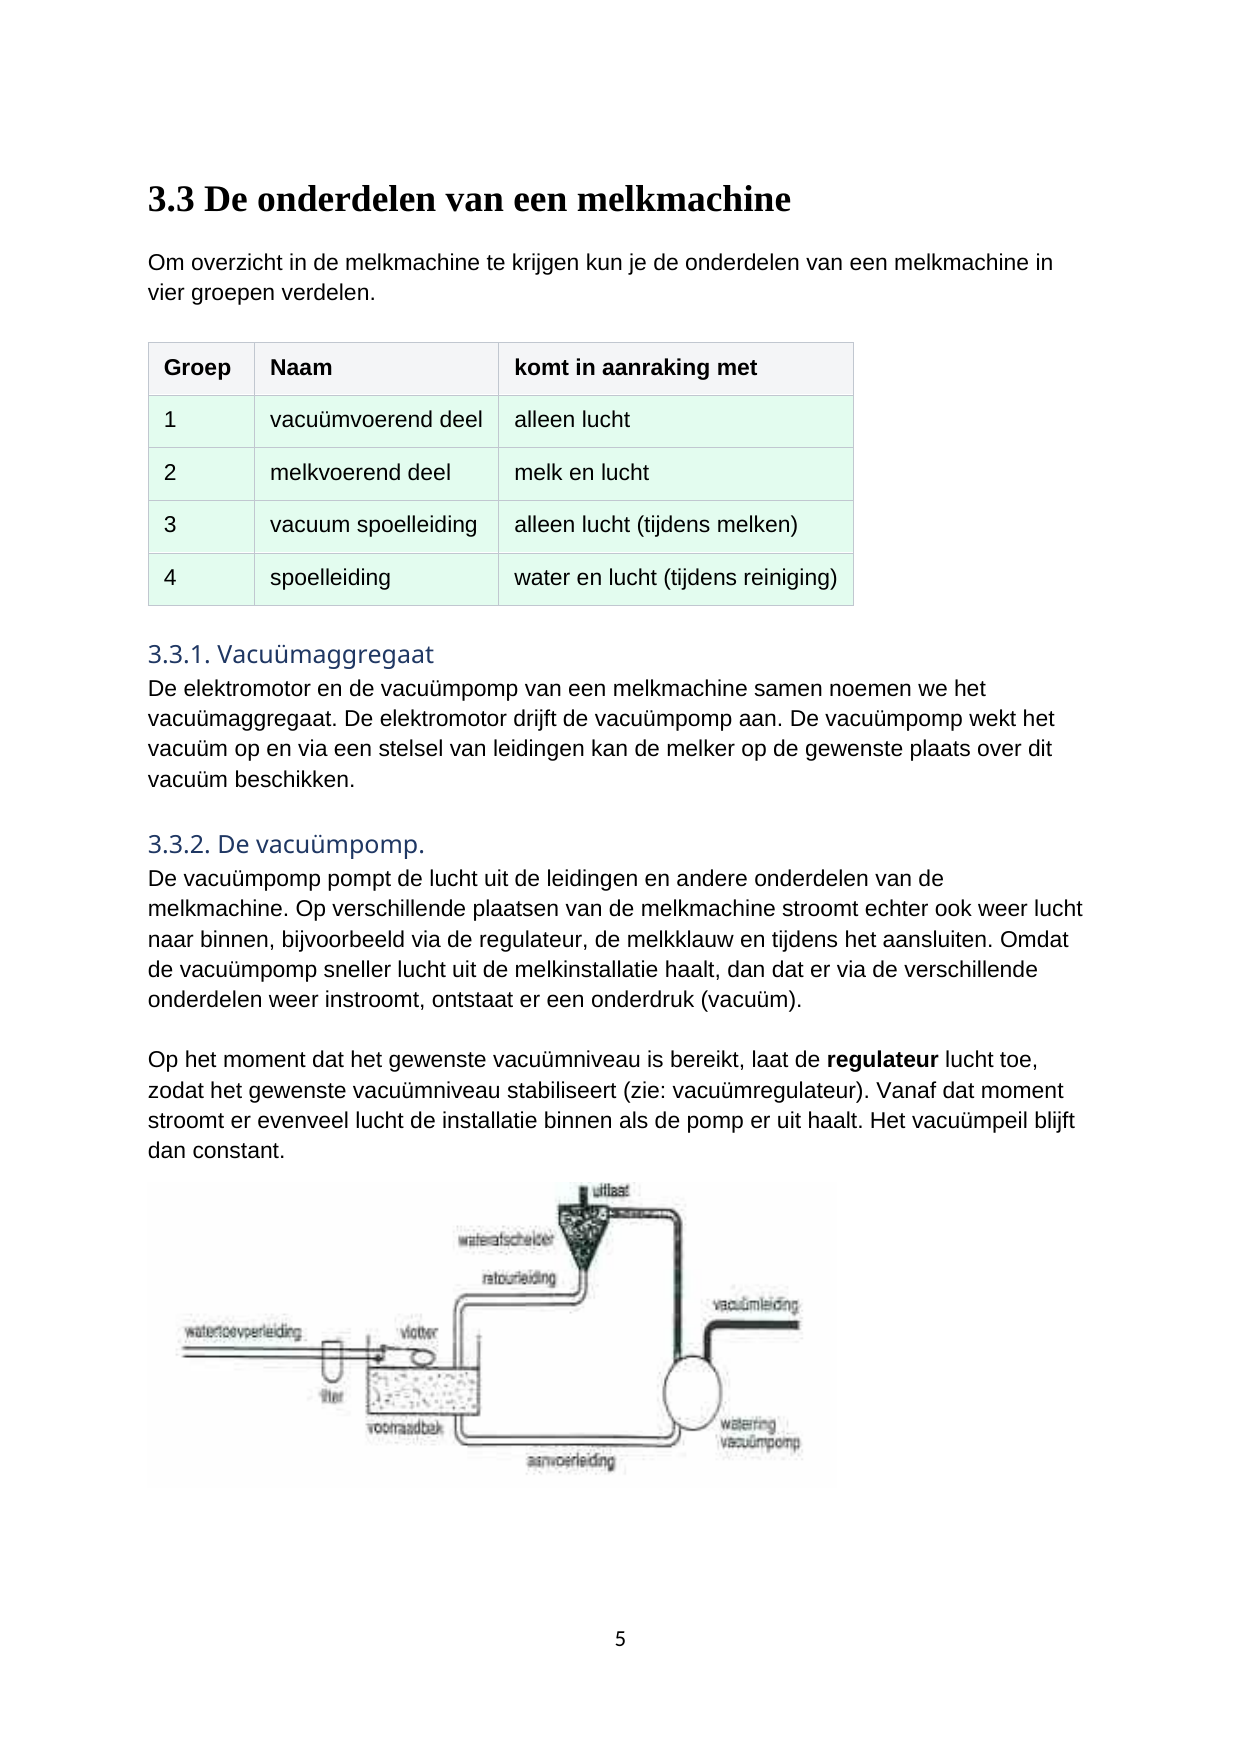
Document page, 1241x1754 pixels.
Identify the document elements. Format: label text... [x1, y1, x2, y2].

table_header Groep [149, 343, 254, 394]
table_cell 4 [149, 554, 254, 605]
text Om overzicht in de melkmachine te krijgen kun je de onderdelen van een melkmachine in vier groepen verdelen. [148, 249, 1093, 338]
subtitle 3.3 De onderdelen van een melkmachine [148, 177, 1093, 220]
table_cell melk en lucht [499, 448, 853, 500]
table_cell spoelleiding [255, 554, 498, 605]
table_cell 1 [149, 396, 254, 447]
table_cell vacuum spoelleiding [255, 501, 498, 552]
table_cell water en lucht (tijdens reiniging) [499, 554, 853, 605]
text 3.3.1. Vacuümaggregaat De elektromotor en de vacuümpomp van een melkmachine samen noemen we het vacuümaggregaat. De elektromotor drijft de vacuümpomp aan. De vacuümpomp wekt het vacuüm op en via een stelsel van leidingen kan de melker op de gewenste plaats over dit vacuüm beschikken. 3.3.2. De vacuümpomp. De vacuümpomp pompt de lucht uit de leidingen en andere onderdelen van de melkmachine. Op verschillende plaatsen van de melkmachine stroomt echter ook weer lucht naar binnen, bijvoorbeeld via de regulateur, de melkklauw en tijdens het aansluiten. Omdat de vacuümpomp sneller lucht uit de melkinstallatie haalt, dan dat er via de verschillende onderdelen weer instroomt, ontstaat er een onderdruk (vacuüm). [148, 606, 1093, 1012]
picture [147, 1182, 838, 1488]
table_cell vacuümvoerend deel [255, 396, 498, 447]
table_cell 2 [149, 448, 254, 500]
table_cell alleen lucht [499, 396, 853, 447]
table_cell melkvoerend deel [255, 448, 498, 500]
table_header Naam [255, 343, 498, 394]
table_cell alleen lucht (tijdens melken) [499, 501, 853, 552]
table_header komt in aanraking met [499, 343, 853, 394]
text Op het moment dat het gewenste vacuümniveau is bereikt, laat de regulateur lucht toe, zodat het gewenste vacuümniveau stabiliseert (zie: vacuümregulateur). Vanaf dat moment stroomt er evenveel lucht de installatie binnen als de pomp er uit haalt. Het vacuümpeil blijft dan constant. [148, 1046, 1093, 1163]
table_cell 3 [149, 501, 254, 552]
